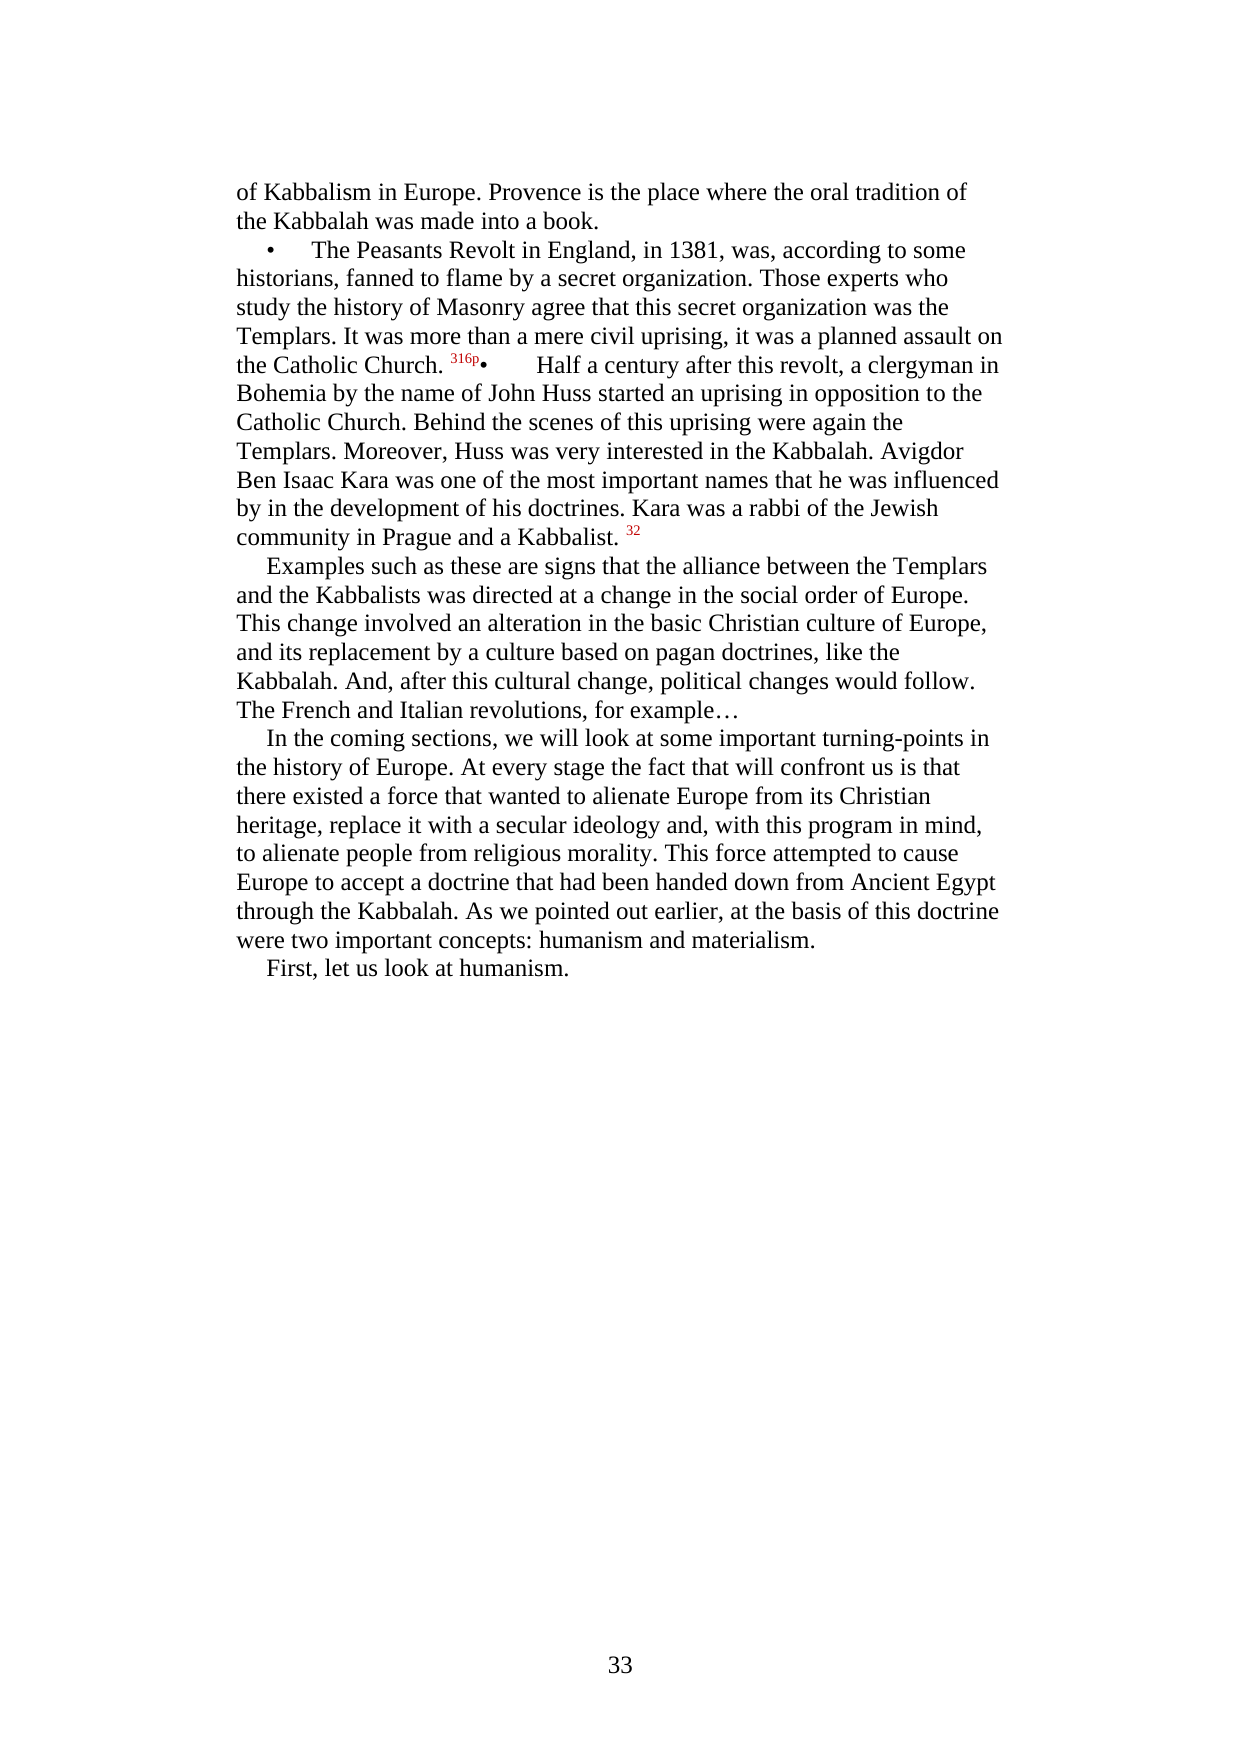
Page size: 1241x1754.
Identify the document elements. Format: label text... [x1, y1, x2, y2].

text • The Peasants Revolt in England, in 1381, was, according to some historians, fanned to flame by a secret organization. Those experts who study the history of Masonry agree that this secret organization was the Templars. It was more than a mere civil uprising, it was a planned assault on the Catholic Church. 316p• Half a century after this revolt, a clergyman in Bohemia by the name of John Huss started an uprising in opposition to the Catholic Church. Behind the scenes of this uprising were again the Templars. Moreover, Huss was very interested in the Kabbalah. Avigdor Ben Isaac Kara was one of the most important names that he was influenced by in the development of his doctrines. Kara was a rabbi of the Jewish community in Prague and a Kabbalist. 32 [236, 235, 1004, 551]
text Examples such as these are signs that the alliance between the Templars and the Kabbalists was directed at a change in the social order of Europe. This change involved an alteration in the basic Christian culture of Europe, and its replacement by a culture based on pagan doctrines, like the Kabbalah. And, after this cultural change, political changes would follow. The French and Italian revolutions, for example… [236, 551, 1004, 723]
text In the coming sections, we will look at some important turning-points in the history of Europe. At every stage the fact that will confront us is that there existed a force that wanted to alienate Europe from its Christian heritage, replace it with a secular ideology and, with this program in mind, to alienate people from religious morality. This force attempted to cause Europe to accept a doctrine that had been handed down from Ancient Egypt through the Kabbalah. As we pointed out earlier, at the basis of this doctrine were two important concepts: humanism and materialism. [236, 723, 1004, 953]
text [236, 177, 1004, 235]
text First, let us look at humanism. [236, 953, 1004, 982]
